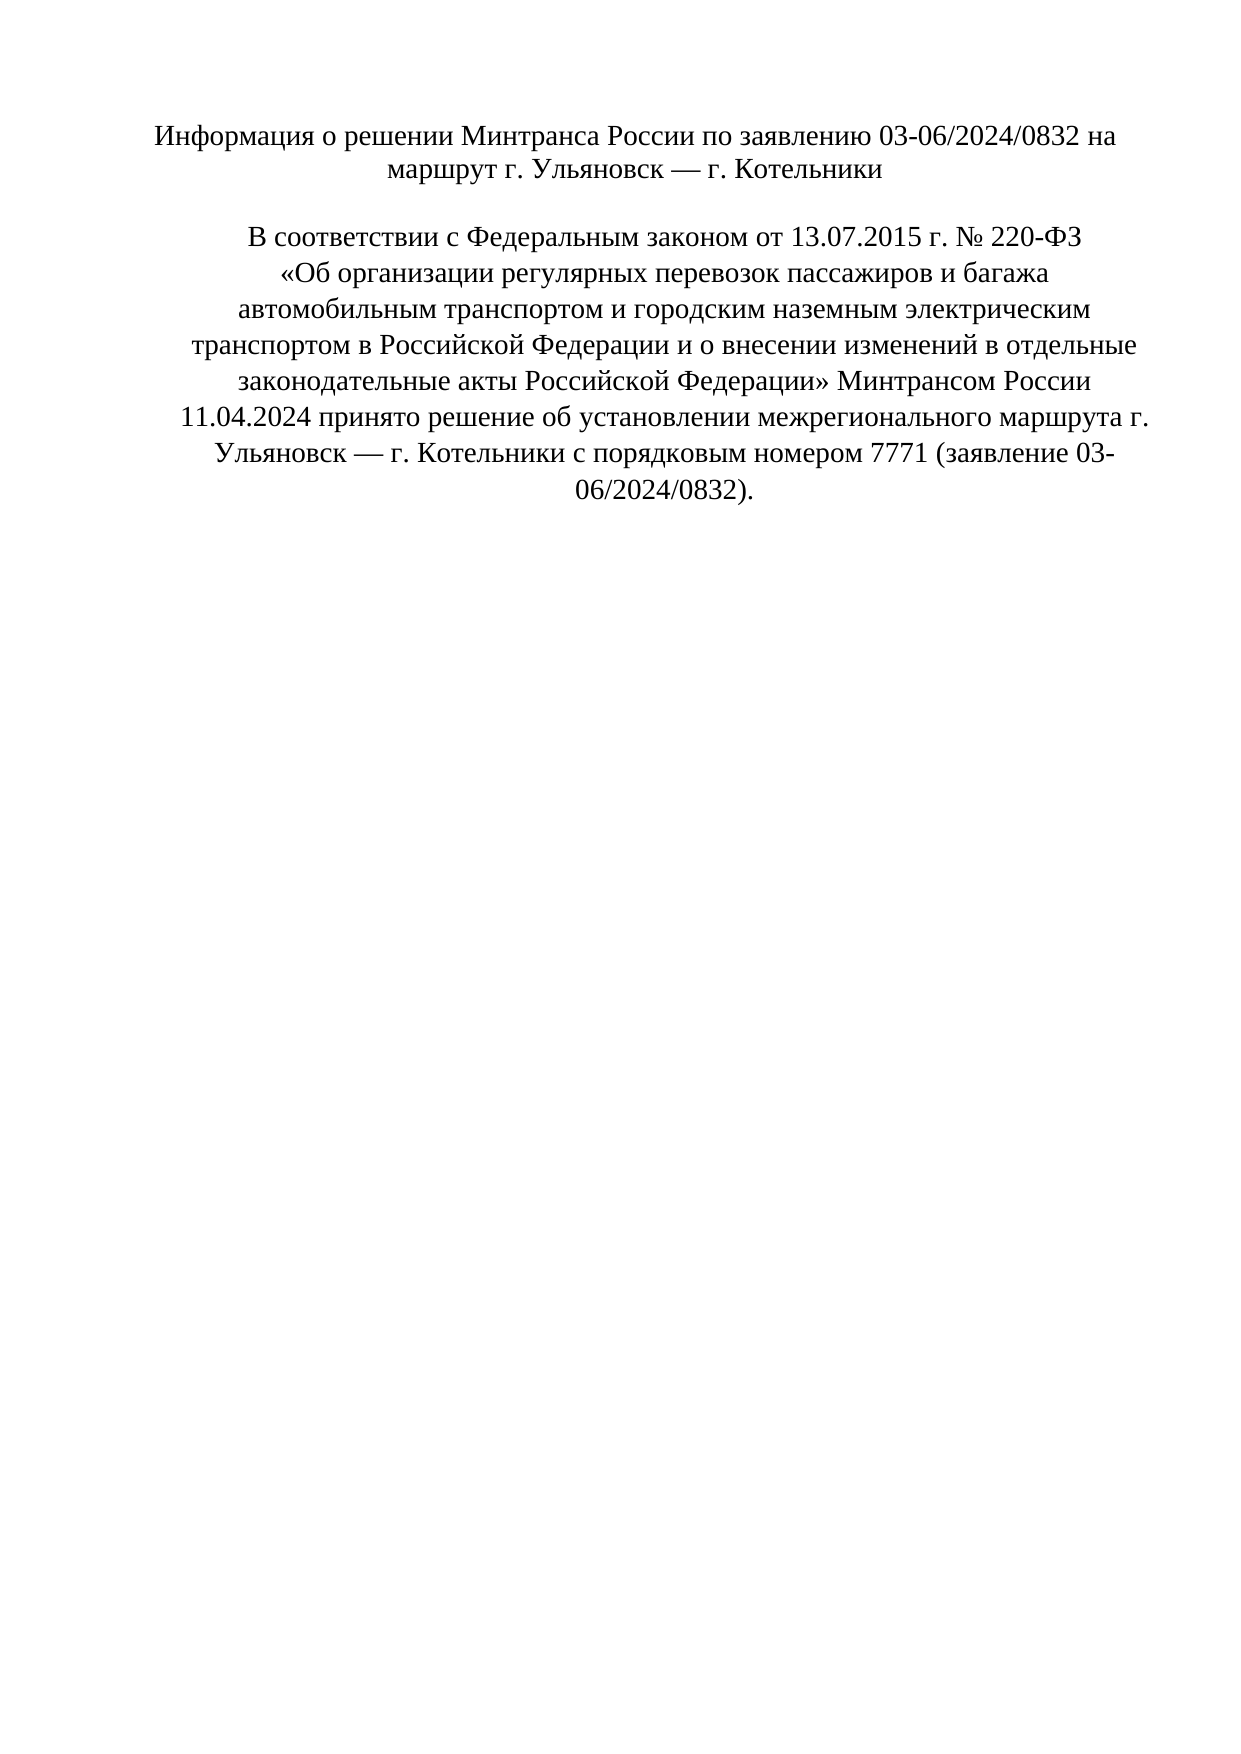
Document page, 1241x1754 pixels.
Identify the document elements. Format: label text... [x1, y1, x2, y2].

text В соответствии с Федеральным законом от 13.07.2015 г. № 220-ФЗ «Об организации регулярных перевозок пассажиров и багажа автомобильным транспортом и городским наземным электрическим транспортом в Российской Федерации и о внесении изменений в отдельные законодательные акты Российской Федерации» Минтрансом России 11.04.2024 принято решение об установлении межрегионального маршрута г. Ульяновск — г. Котельники с порядковым номером 7771 (заявление 03-06/2024/0832). [177, 219, 1152, 505]
text Информация о решении Минтранса России по заявлению 03-06/2024/0832 на маршрут г. Ульяновск — г. Котельники [118, 118, 1152, 185]
